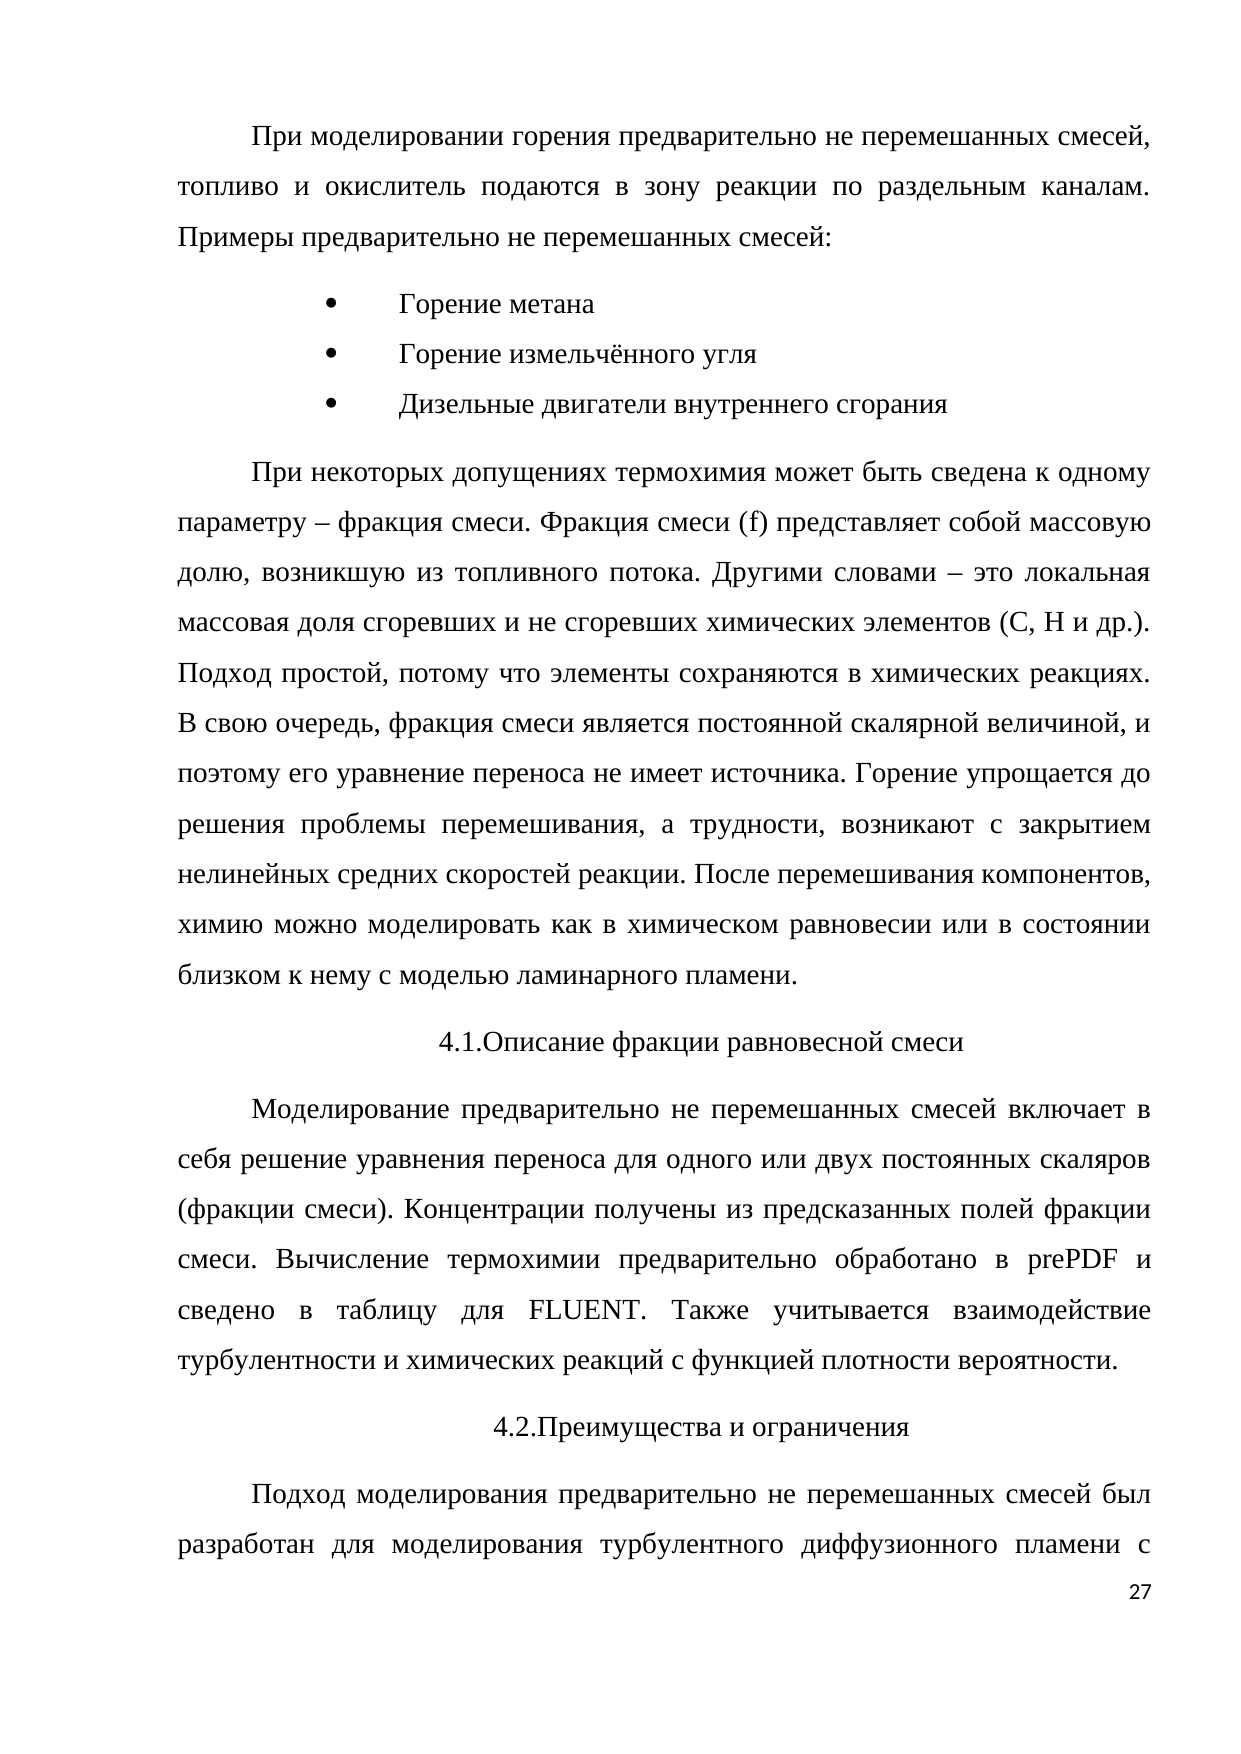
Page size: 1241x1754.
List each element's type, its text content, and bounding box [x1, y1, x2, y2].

list Горение метана [252, 286, 1152, 319]
text При некоторых допущениях термохимия может быть сведена к одному параметру – фракция смеси. Фракция смеси (f) представляет собой массовую долю, возникшую из топливного потока. Другими словами – это локальная массовая доля сгоревших и не сгоревших химических элементов (С, Н и др.). Подход простой, потому что элементы сохраняются в химических реакциях. В свою очередь, фракция смеси является постоянной скалярной величиной, и поэтому его уравнение переноса не имеет источника. Горение упрощается до решения проблемы перемешивания, а трудности, возникают с закрытием нелинейных средних скоростей реакции. После перемешивания компонентов, химию можно моделировать как в химическом равновесии или в состоянии близком к нему с моделью ламинарного пламени. [177, 454, 1152, 990]
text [177, 1476, 1152, 1560]
text Моделирование предварительно не перемешанных смесей включает в себя решение уравнения переноса для одного или двух постоянных скаляров (фракции смеси). Концентрации получены из предсказанных полей фракции смеси. Вычисление термохимии предварительно обработано в prePDF и сведено в таблицу для FLUENT. Также учитывается взаимодействие турбулентности и химических реакций с функцией плотности вероятности. [177, 1091, 1152, 1376]
list Дизельные двигатели внутреннего сгорания [252, 387, 1152, 420]
text При моделировании горения предварительно не перемешанных смесей, топливо и окислитель подаются в зону реакции по раздельным каналам. Примеры предварительно не перемешанных смесей: [177, 118, 1152, 252]
list Горение измельчённого угля [252, 336, 1152, 370]
text 4.2.Преимущества и ограничения [177, 1409, 1152, 1443]
text 4.1.Описание фракции равновесной смеси [177, 1024, 1152, 1057]
